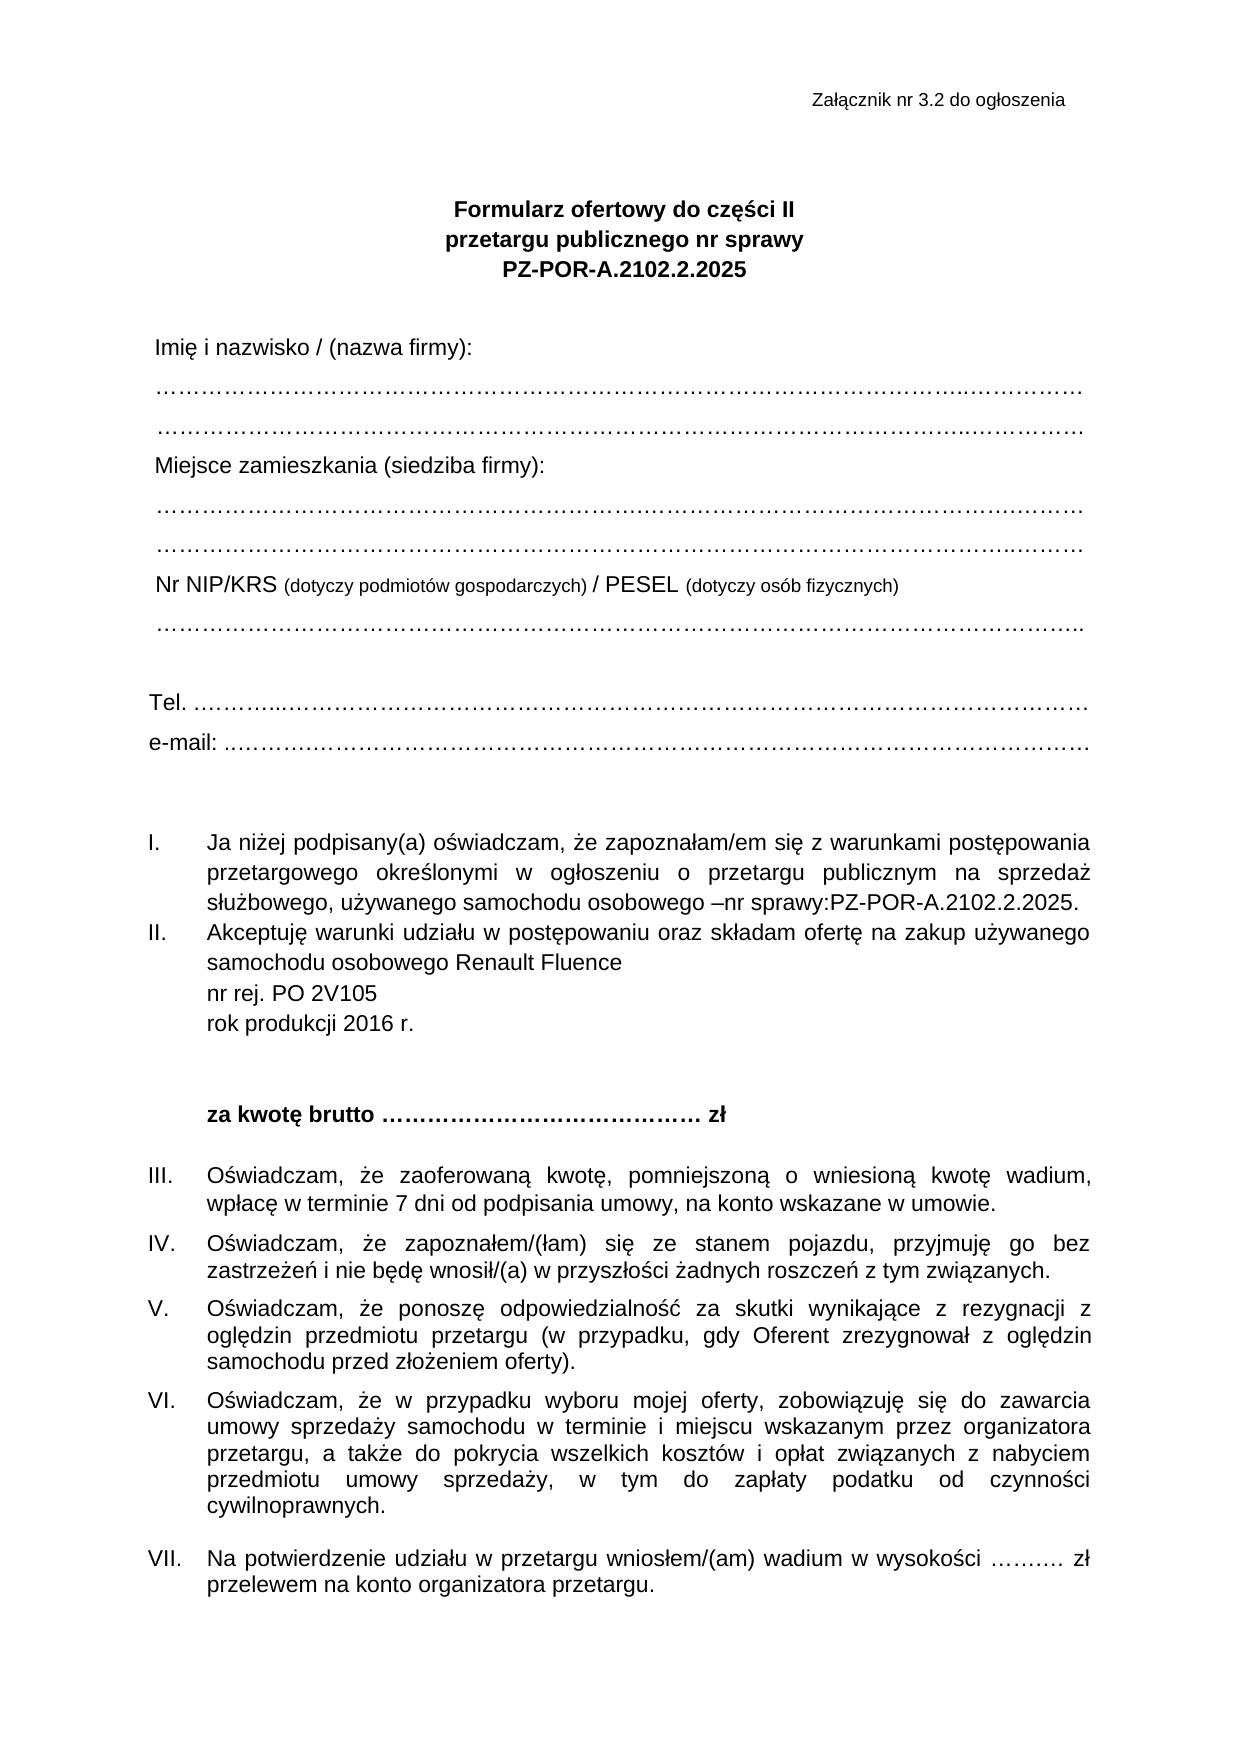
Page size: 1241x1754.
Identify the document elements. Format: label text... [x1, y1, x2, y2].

text Załącznik nr 3.2 do ogłoszenia [148, 89, 1093, 110]
text Formularz ofertowy do części II [373, 196, 875, 222]
text nr rej. PO 2V105 [207, 979, 1091, 1006]
list Ja niżej podpisany(a) oświadczam, że zapoznałam/em się z warunkami postępowania przetargowego określonymi w ogłoszeniu o przetargu publicznym na sprzedaż służbowego, używanego samochodu osobowego –nr sprawy:PZ-POR-A.2102.2.2025. [148, 828, 1091, 915]
text ……………………………………………………….………………………………………….……… [155, 492, 1093, 518]
text Nr NIP/KRS (dotyczy podmiotów gospodarczych) / PESEL (dotyczy osób fizycznych) [155, 571, 1093, 597]
text ……………………………………………………………………………………………..…………… [156, 413, 1093, 439]
list Oświadczam, że zapoznałem/(łam) się ze stanem pojazdu, przyjmuję go bez zastrzeżeń i nie będę wnosił/(a) w przyszłości żadnych roszczeń z tym związanych. [148, 1230, 1091, 1283]
text przetargu publicznego nr sprawy [373, 226, 875, 252]
list Oświadczam, że ponoszę odpowiedzialność za skutki wynikające z rezygnacji z oględzin przedmiotu przetargu (w przypadku, gdy Oferent zrezygnował z oględzin samochodu przed złożeniem oferty). [148, 1295, 1093, 1374]
text …………………………………………………………………………………………………..……… [155, 531, 1093, 558]
list Na potwierdzenie udziału w przetargu wniosłem/(am) wadium w wysokości …….… zł przelewem na konto organizatora przetargu. [148, 1545, 1091, 1598]
text Imię i nazwisko / (nazwa firmy): [154, 334, 1093, 360]
text ………………………………………………………………………………………………………….. [155, 610, 1093, 637]
text ……………………………………………………………………………………………..…………… [154, 373, 1093, 400]
list Oświadczam, że zaoferowaną kwotę, pomniejszoną o wniesioną kwotę wadium, wpłacę w terminie 7 dni od podpisania umowy, na konto wskazane w umowie. [148, 1162, 1093, 1216]
text e-mail: ..……….………………………………………………………………………………………… [149, 729, 1091, 755]
list Oświadczam, że w przypadku wyboru mojej oferty, zobowiązuję się do zawarcia umowy sprzedaży samochodu w terminie i miejscu wskazanym przez organizatora przetargu, a także do pokrycia wszelkich kosztów i opłat związanych z nabyciem przedmiotu umowy sprzedaży, w tym do zapłaty podatku od czynności cywilnoprawnych. [148, 1387, 1091, 1519]
text rok produkcji 2016 r. [207, 1010, 1091, 1036]
text Miejsce zamieszkania (siedziba firmy): [154, 452, 1093, 479]
text za kwotę brutto …………………………………… zł [207, 1101, 1064, 1127]
text PZ-POR-A.2102.2.2025 [373, 256, 875, 283]
text Tel. .………...…………………………………………………………………………………………… [149, 689, 1091, 716]
list Akceptuję warunki udziału w postępowaniu oraz składam ofertę na zakup używanego samochodu osobowego Renault Fluence [148, 919, 1091, 976]
